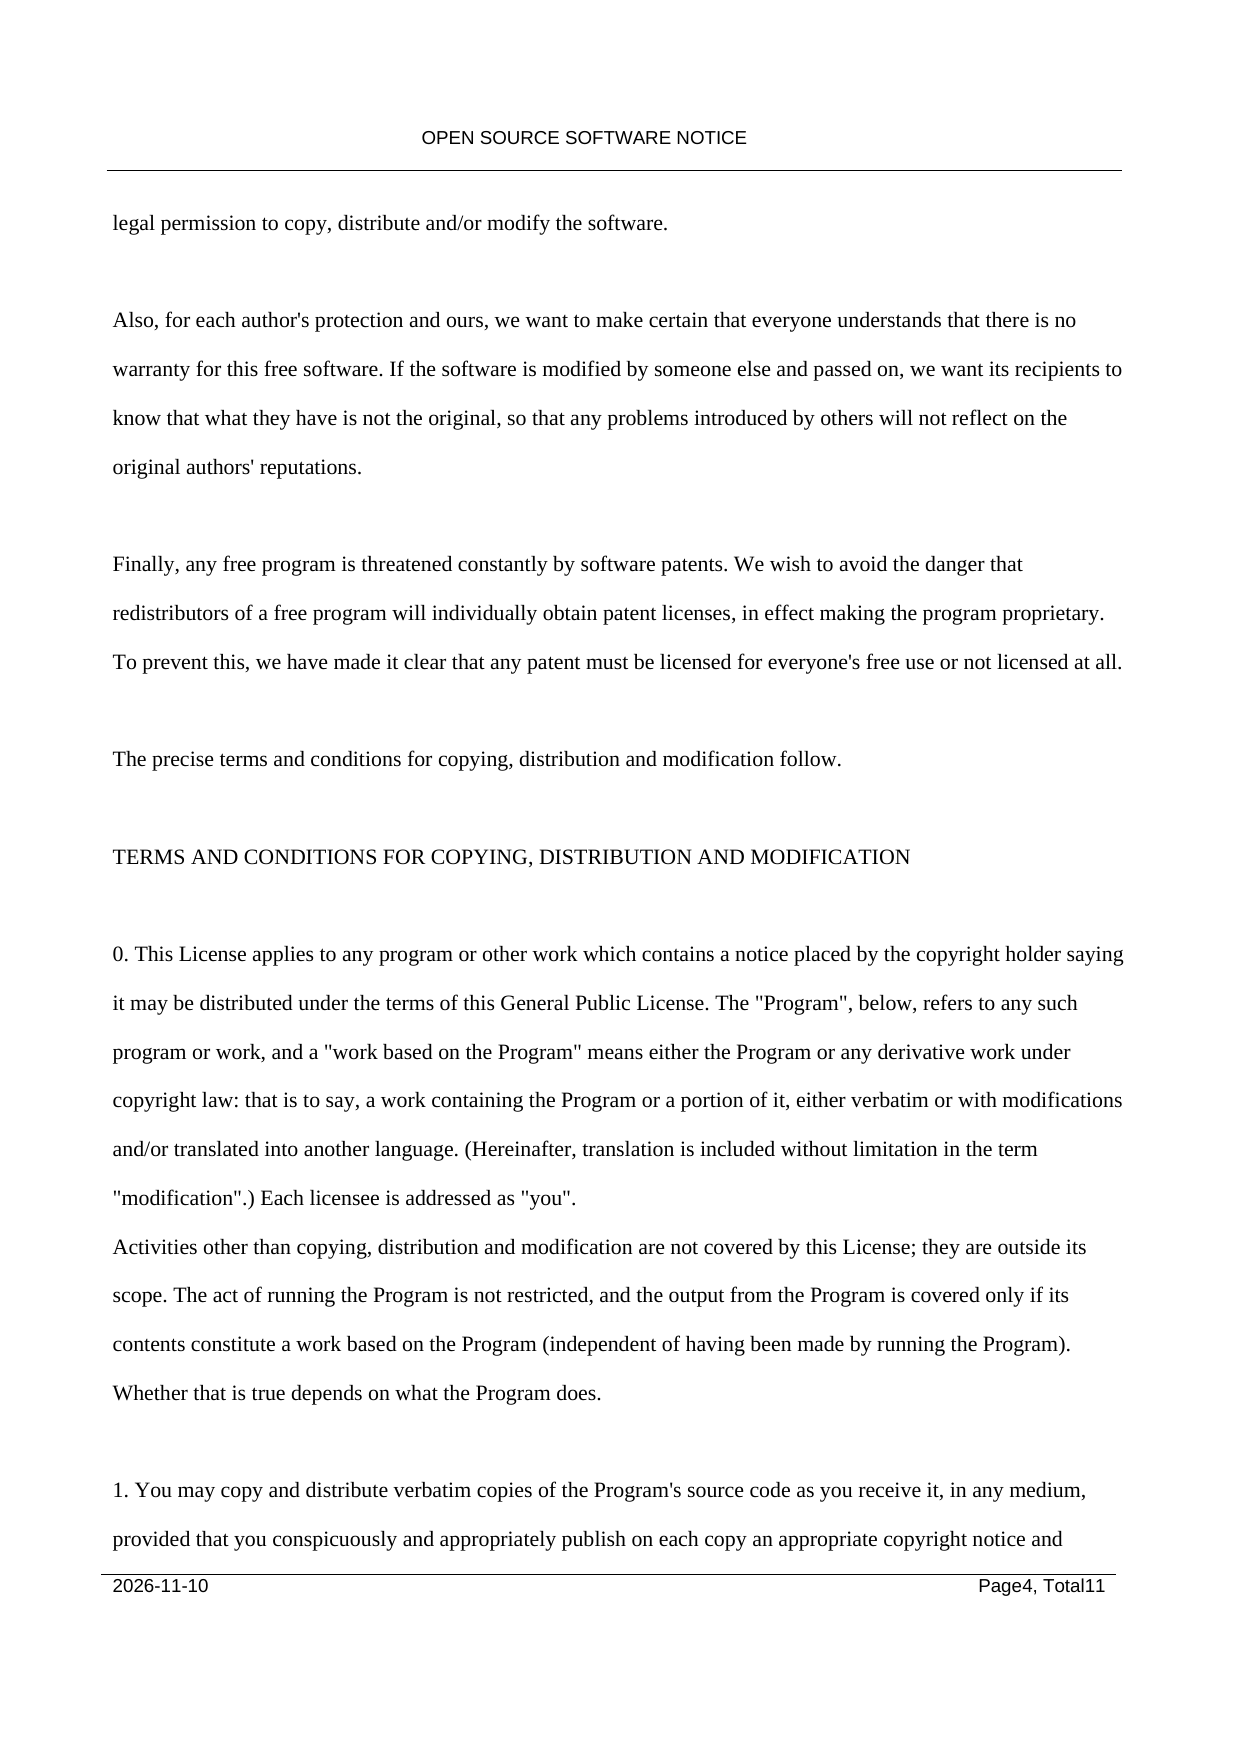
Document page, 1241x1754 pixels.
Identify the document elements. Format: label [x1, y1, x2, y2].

text [112, 206, 1128, 1555]
